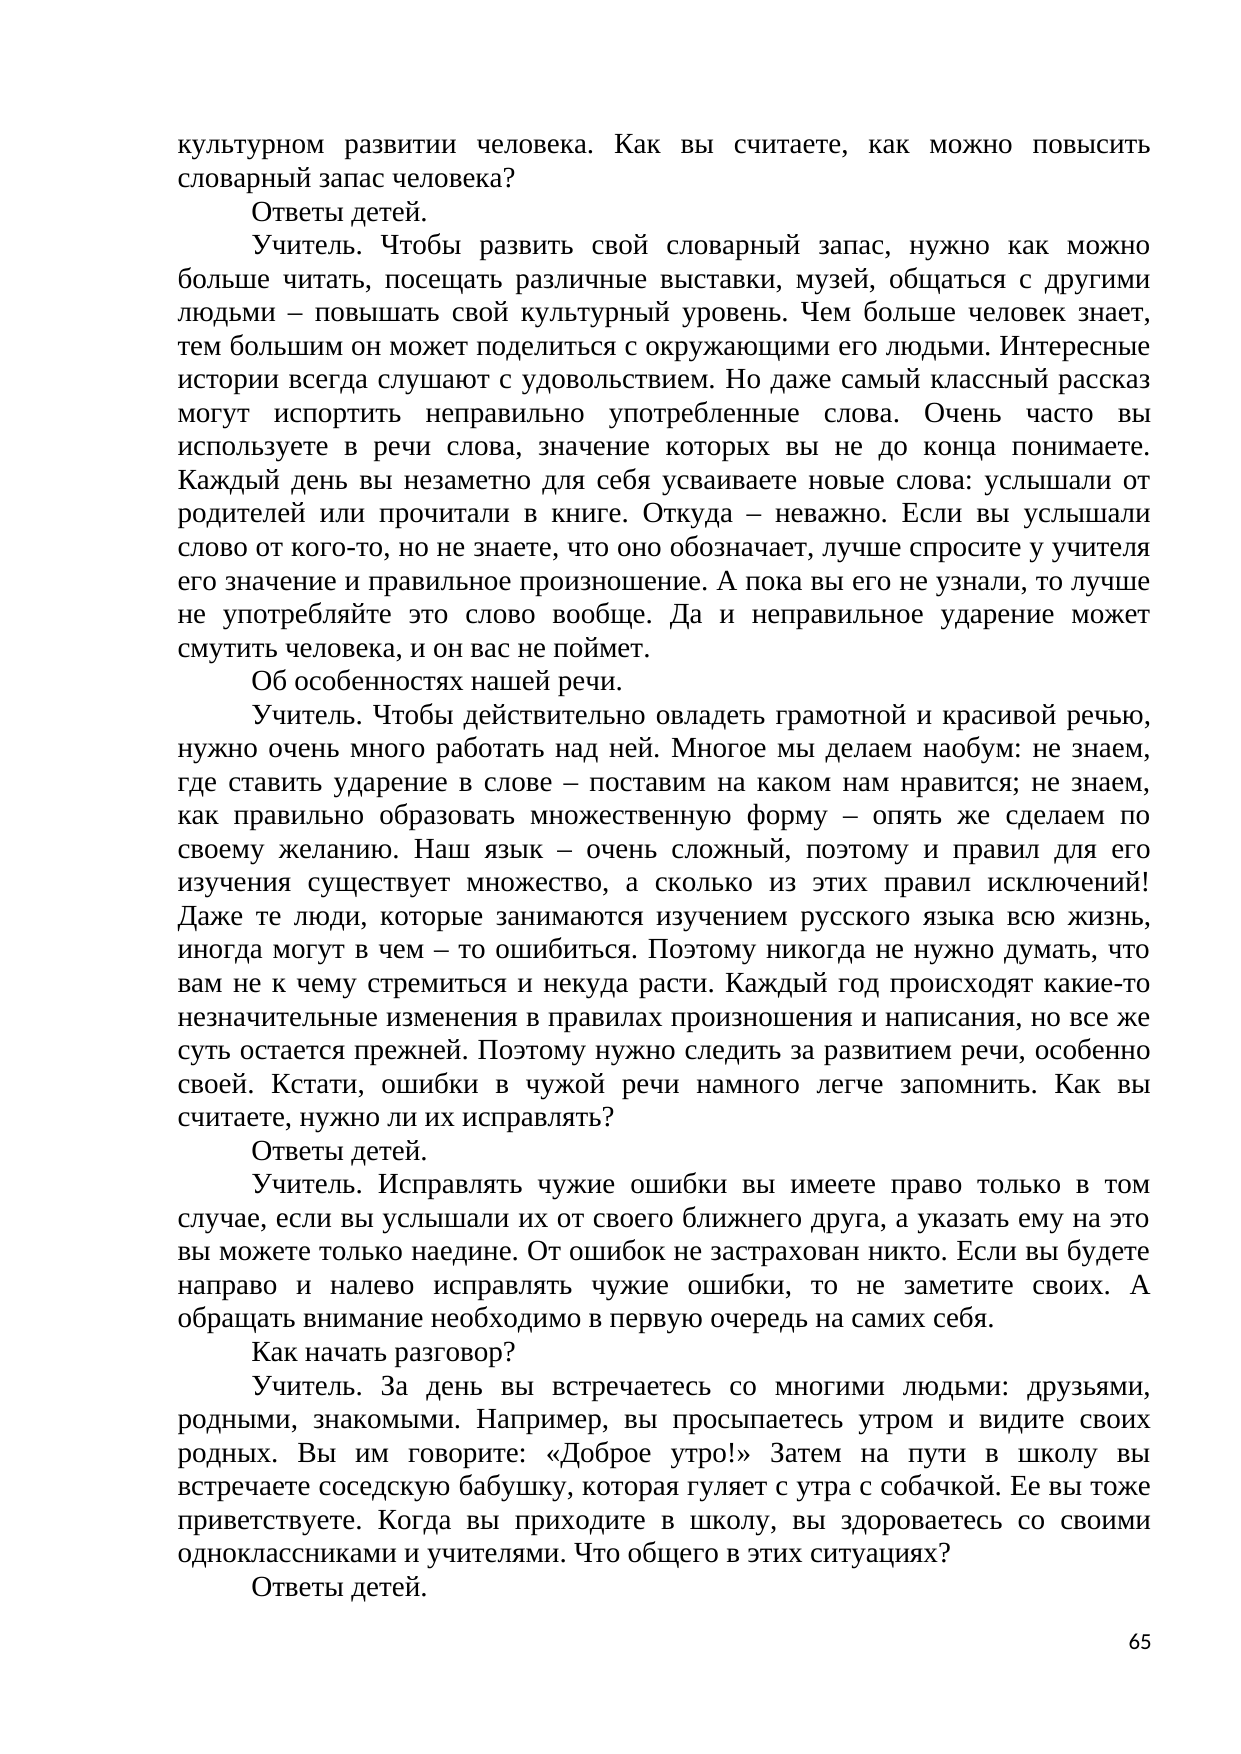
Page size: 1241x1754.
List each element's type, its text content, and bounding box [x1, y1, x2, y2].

text Учитель. Исправлять чужие ошибки вы имеете право только в том случае, если вы услышали их от своего ближнего друга, а указать ему на это вы можете только наедине. От ошибок не застрахован никто. Если вы будете направо и налево исправлять чужие ошибки, то не заметите своих. А обращать внимание необходимо в первую очередь на самих себя. [177, 1166, 1152, 1334]
text Учитель. За день вы встречаетесь со многими людьми: друзьями, родными, знакомыми. Например, вы просыпаетесь утром и видите своих родных. Вы им говорите: «Доброе утро!» Затем на пути в школу вы встречаете соседскую бабушку, которая гуляет с утра с собачкой. Ее вы тоже приветствуете. Когда вы приходите в школу, вы здороваетесь со своими одноклассниками и учителями. Что общего в этих ситуациях? [177, 1368, 1152, 1569]
text Об особенностях нашей речи. [177, 663, 1152, 697]
text Ответы детей. [177, 194, 1152, 227]
text Как начать разговор? [177, 1334, 1152, 1368]
text Учитель. Чтобы развить свой словарный запас, нужно как можно больше читать, посещать различные выставки, музей, общаться с другими людьми – повышать свой культурный уровень. Чем больше человек знает, тем большим он может поделиться с окружающими его людьми. Интересные истории всегда слушают с удовольствием. Но даже самый классный рассказ могут испортить неправильно употребленные слова. Очень часто вы используете в речи слова, значение которых вы не до конца понимаете. Каждый день вы незаметно для себя усваиваете новые слова: услышали от родителей или прочитали в книге. Откуда – неважно. Если вы услышали слово от кого-то, но не знаете, что оно обозначает, лучше спросите у учителя его значение и правильное произношение. А пока вы его не узнали, то лучше не употребляйте это слово вообще. Да и неправильное ударение может смутить человека, и он вас не поймет. [177, 227, 1152, 663]
text Учитель. Чтобы действительно овладеть грамотной и красивой речью, нужно очень много работать над ней. Многое мы делаем наобум: не знаем, где ставить ударение в слове – поставим на каком нам нравится; не знаем, как правильно образовать множественную форму – опять же сделаем по своему желанию. Наш язык – очень сложный, поэтому и правил для его изучения существует множество, а сколько из этих правил исключений! Даже те люди, которые занимаются изучением русского языка всю жизнь, иногда могут в чем – то ошибиться. Поэтому никогда не нужно думать, что вам не к чему стремиться и некуда расти. Каждый год происходят какие-то незначительные изменения в правилах произношения и написания, но все же суть остается прежней. Поэтому нужно следить за развитием речи, особенно своей. Кстати, ошибки в чужой речи намного легче запомнить. Как вы считаете, нужно ли их исправлять? [177, 697, 1152, 1133]
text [177, 127, 1152, 194]
text Ответы детей. [177, 1569, 1152, 1602]
text Ответы детей. [177, 1133, 1152, 1166]
